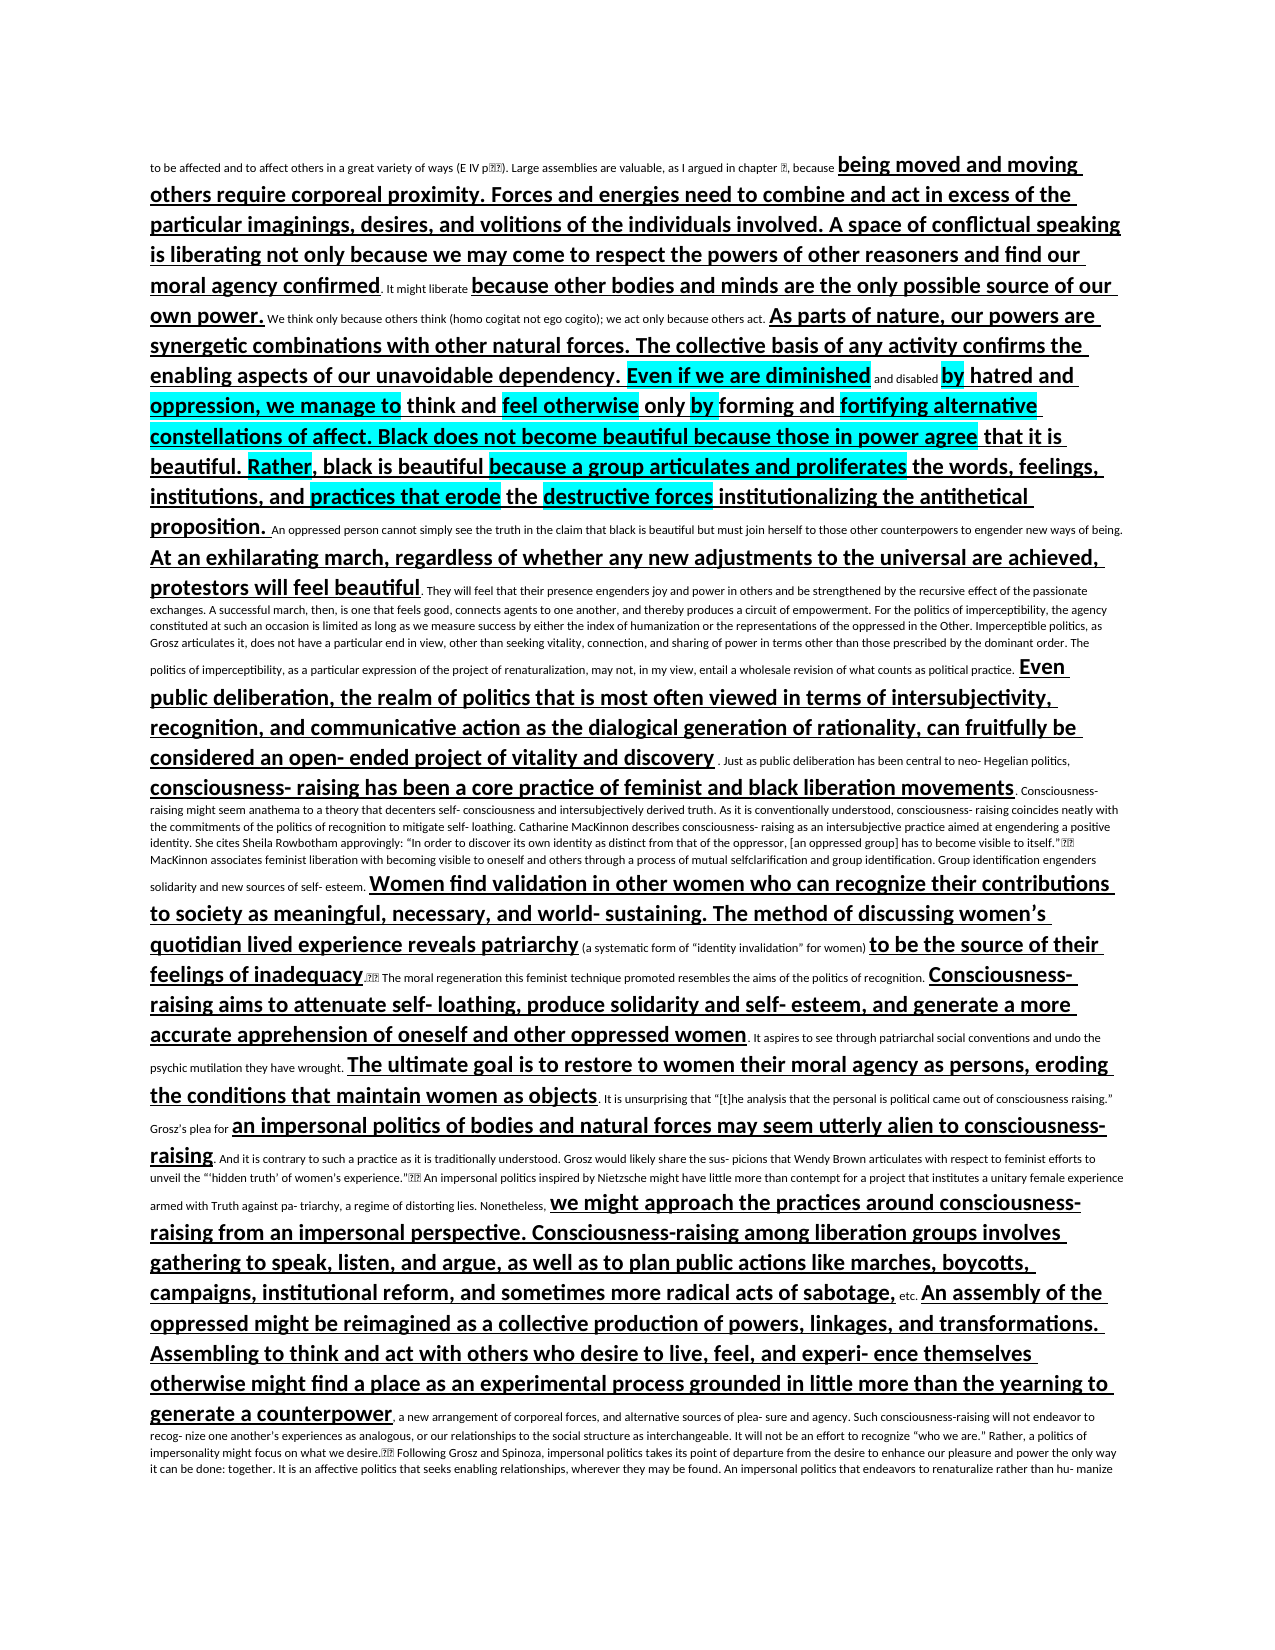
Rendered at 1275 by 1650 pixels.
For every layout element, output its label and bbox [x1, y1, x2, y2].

text [150, 150, 1125, 1477]
